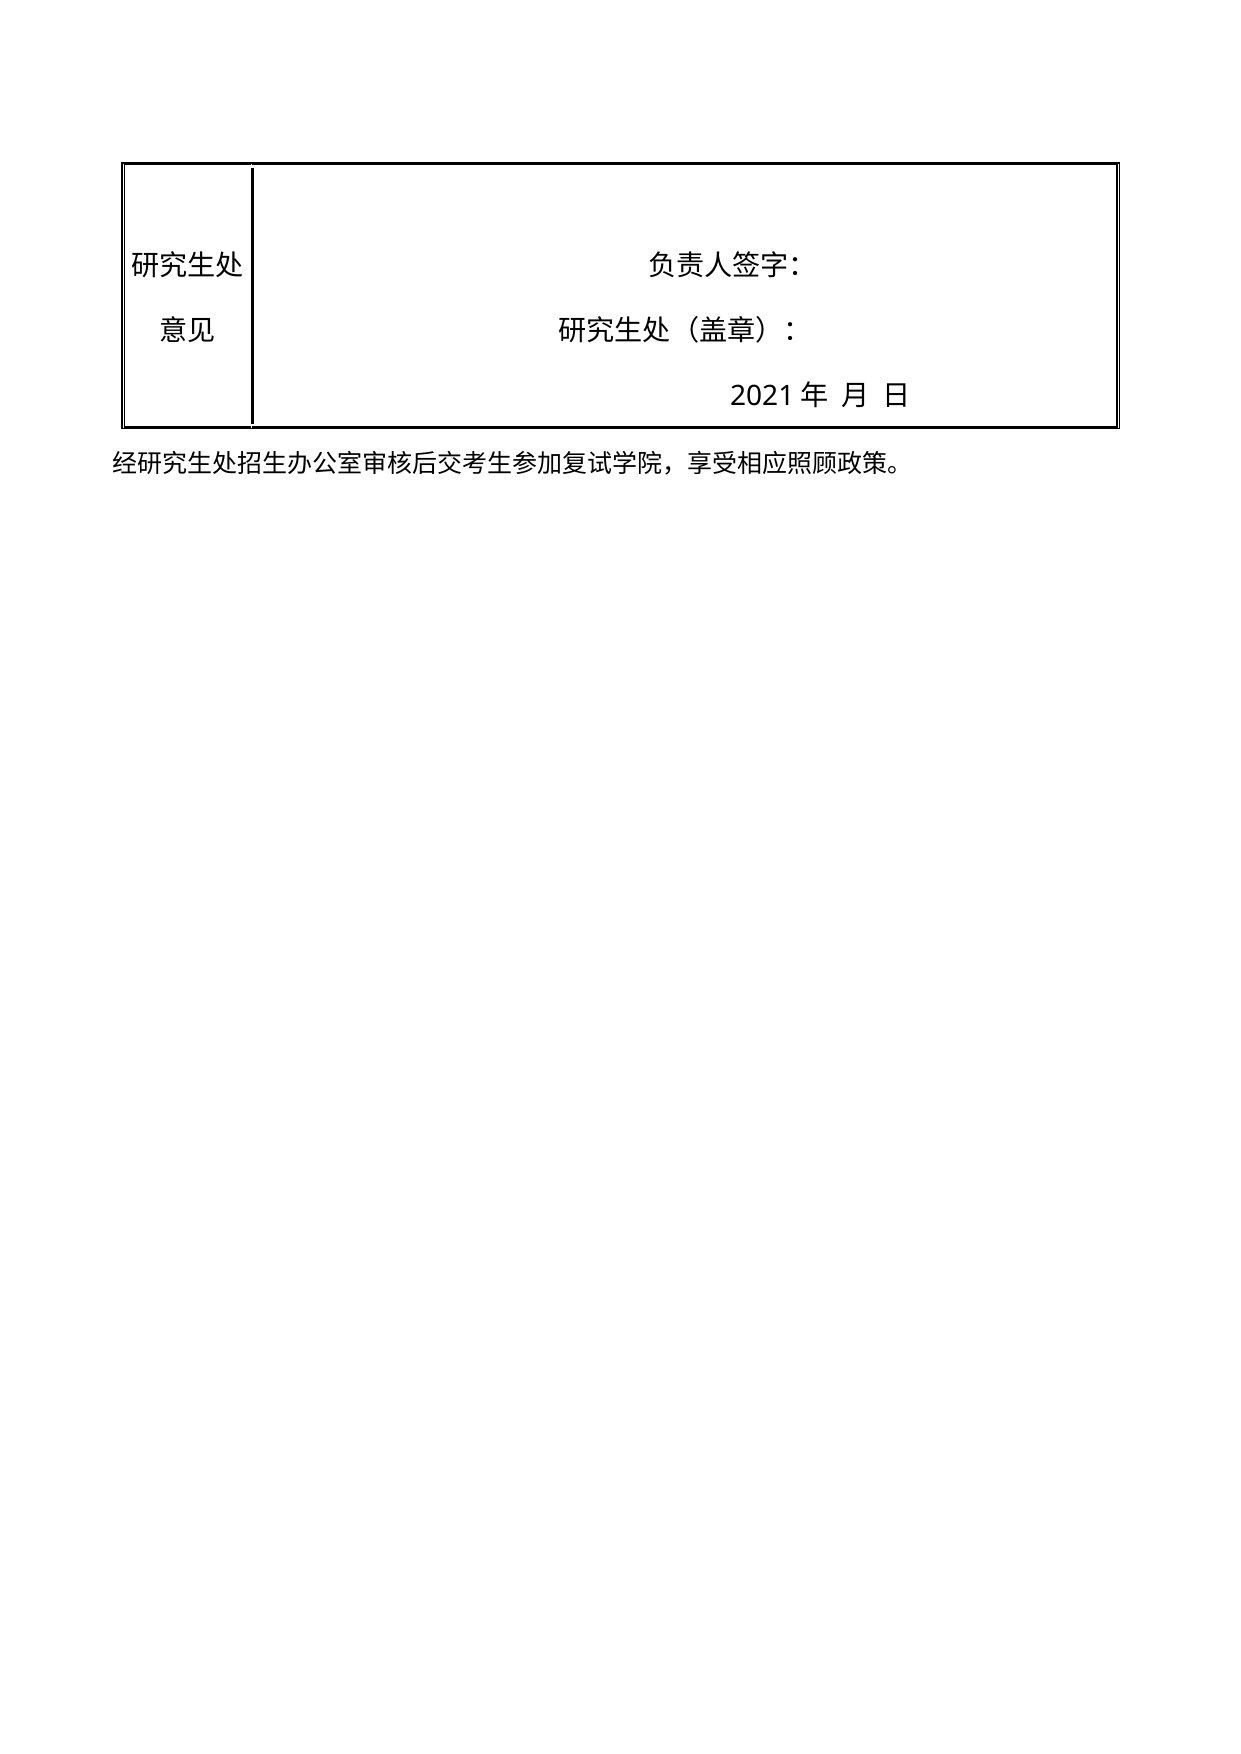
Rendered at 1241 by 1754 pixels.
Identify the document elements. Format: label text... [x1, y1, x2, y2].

text 经研究生处招生办公室审核后交考生参加复试学院，享受相应照顾政策。 [112, 429, 1128, 494]
table_cell 负责人签字： 研究生处（盖章）： 2021年 月 日 [252, 165, 1116, 426]
table_cell 研究生处 意见 [125, 164, 252, 426]
